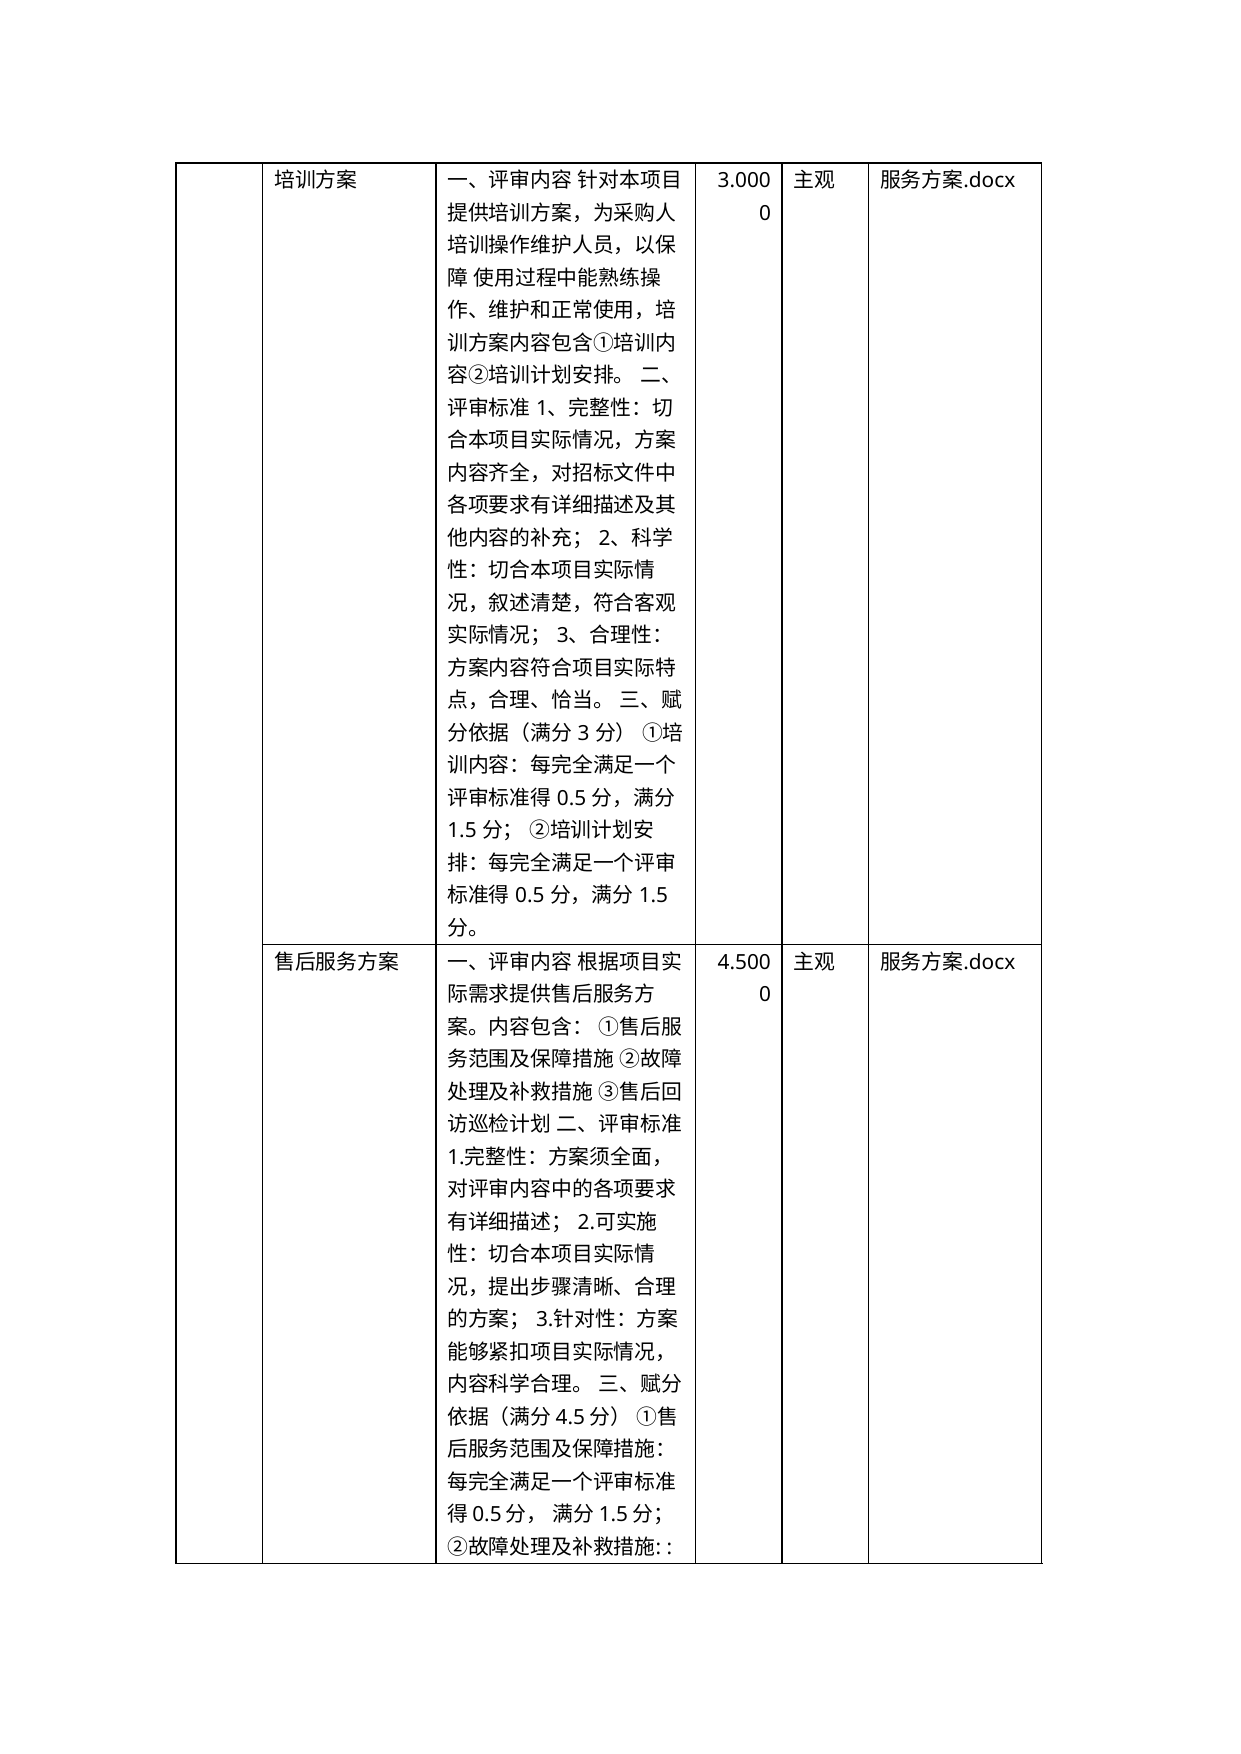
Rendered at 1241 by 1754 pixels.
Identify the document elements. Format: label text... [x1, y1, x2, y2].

table_cell 培训方案 [263, 164, 435, 943]
table_cell 主观 [783, 945, 868, 1563]
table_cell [437, 945, 695, 1563]
table_cell 服务方案.docx [869, 945, 1041, 1563]
table_cell 3.0000 [696, 164, 781, 943]
table_cell 一、评审内容 针对本项目提供培训方案，为采购人培训操作维护人员，以保障 使用过程中能熟练操作、维护和正常使用，培训方案内容包含①培训内容②培训计划安排。 二、评审标准 1、完整性：切合本项目实际情况，方案内容齐全，对招标文件中 各项要求有详细描述及其他内容的补充； 2、科学性：切合本项目实际情况，叙述清楚，符合客观实际情况； 3、合理性：方案内容符合项目实际特点，合理、恰当。 三、赋分依据（满分 3 分） ①培训内容：每完全满足一个评审标准得 0.5 分，满分 1.5 分； ②培训计划安排：每完全满足一个评审标准得 0.5 分，满分 1.5 分。 [437, 164, 695, 943]
table_cell 服务方案.docx [869, 164, 1041, 943]
table_cell 4.5000 [696, 945, 781, 1563]
table_cell 主观 [783, 164, 868, 943]
table_cell 售后服务方案 [263, 945, 435, 1563]
